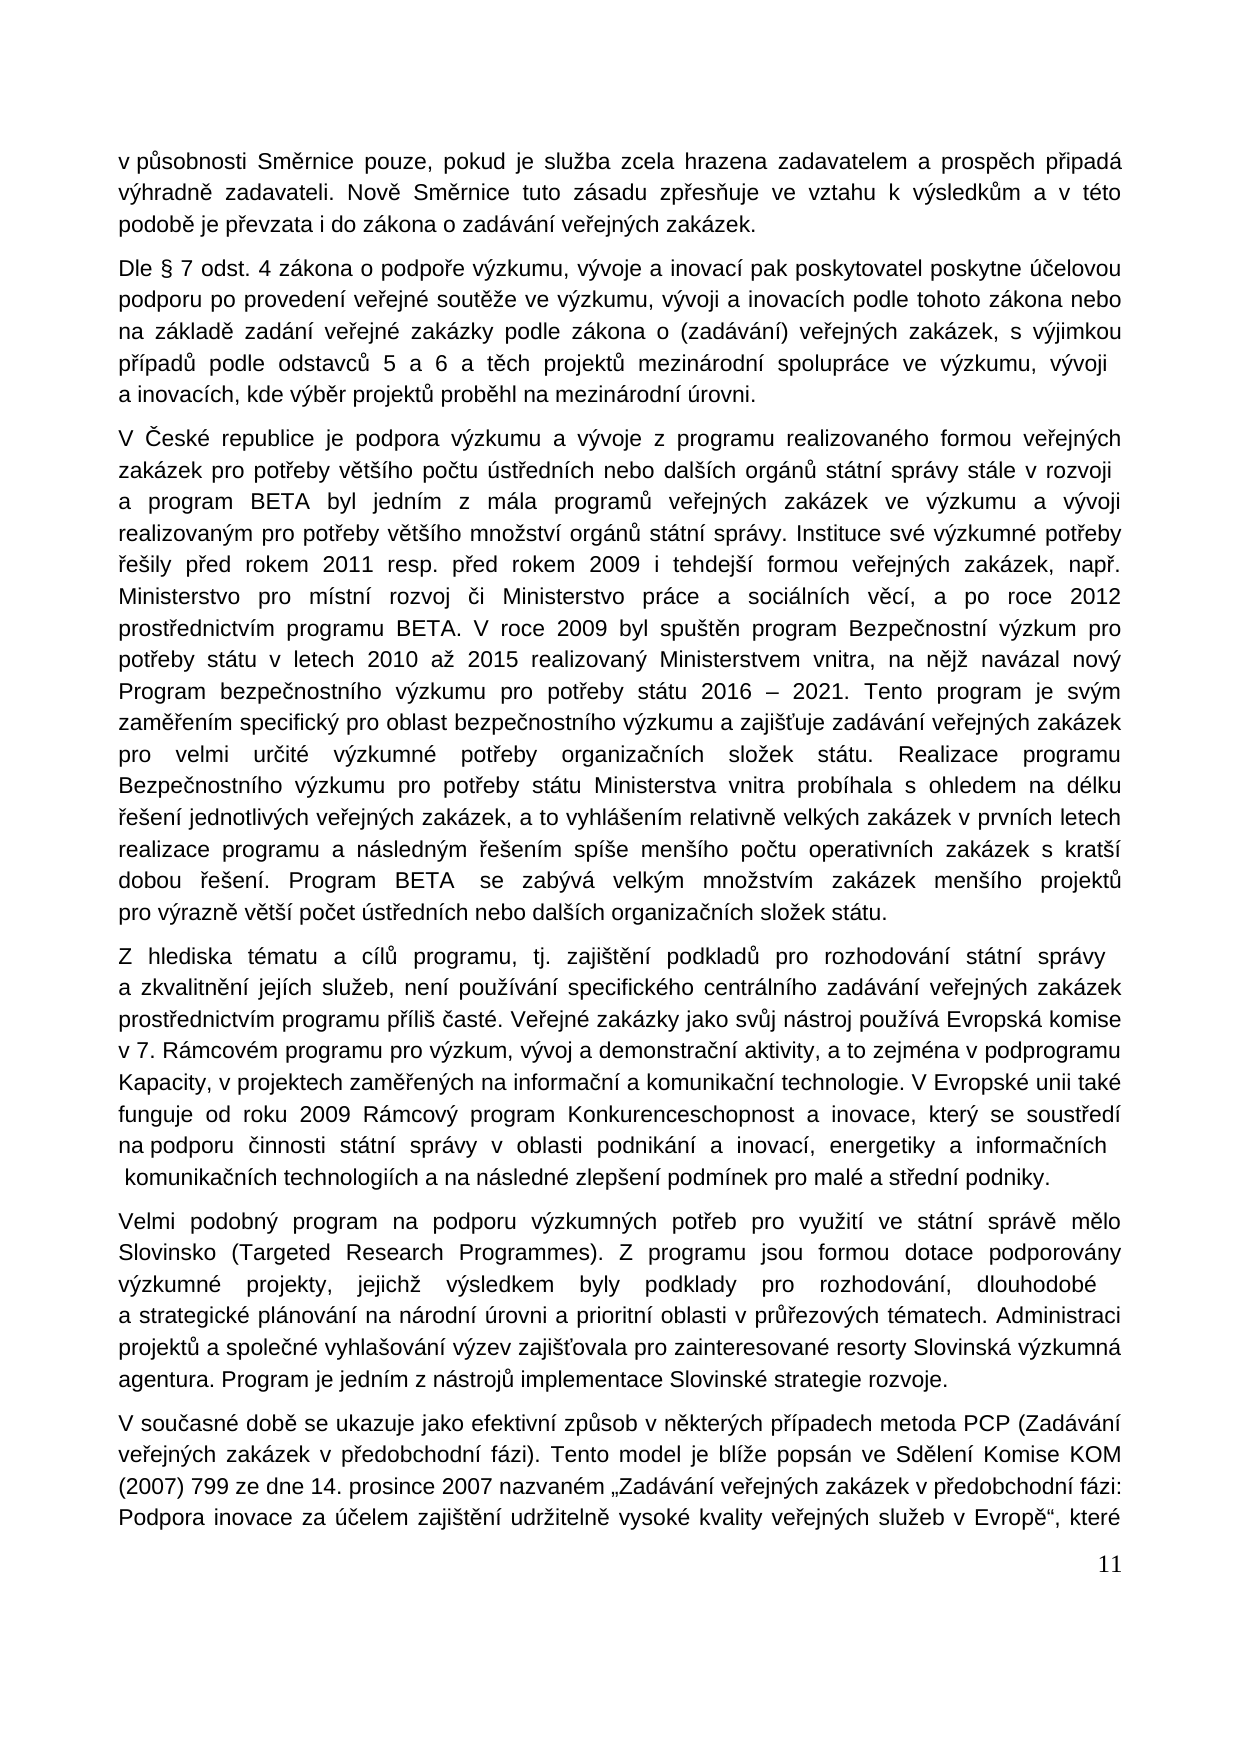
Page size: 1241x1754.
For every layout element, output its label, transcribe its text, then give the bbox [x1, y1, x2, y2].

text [118, 1409, 1122, 1531]
text Z hlediska tématu a cílů programu, tj. zajištění podkladů pro rozhodování státní správy a zkvalitnění jejích služeb, není používání specifického centrálního zadávání veřejných zakázek prostřednictvím programu příliš časté. Veřejné zakázky jako svůj nástroj používá Evropská komise v 7. Rámcovém programu pro výzkum, vývoj a demonstrační aktivity, a to zejména v podprogramu Kapacity, v projektech zaměřených na informační a komunikační technologie. V Evropské unii také funguje od roku 2009 Rámcový program Konkurenceschopnost a inovace, který se soustředí na podporu činnosti státní správy v oblasti podnikání a inovací, energetiky a informačních komunikačních technologiích a na následné zlepšení podmínek pro malé a střední podniky. [118, 943, 1122, 1190]
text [118, 148, 1122, 237]
text Velmi podobný program na podporu výzkumných potřeb pro využití ve státní správě mělo Slovinsko (Targeted Research Programmes). Z programu jsou formou dotace podporovány výzkumné projekty, jejichž výsledkem byly podklady pro rozhodování, dlouhodobé a strategické plánování na národní úrovni a prioritní oblasti v průřezových tématech. Administraci projektů a společné vyhlašování výzev zajišťovala pro zainteresované resorty Slovinská výzkumná agentura. Program je jedním z nástrojů implementace Slovinské strategie rozvoje. [118, 1208, 1122, 1392]
text V České republice je podpora výzkumu a vývoje z programu realizovaného formou veřejných zakázek pro potřeby většího počtu ústředních nebo dalších orgánů státní správy stále v rozvoji a program BETA byl jedním z mála programů veřejných zakázek ve výzkumu a vývoji realizovaným pro potřeby většího množství orgánů státní správy. Instituce své výzkumné potřeby řešily před rokem 2011 resp. před rokem 2009 i tehdejší formou veřejných zakázek, např. Ministerstvo pro místní rozvoj či Ministerstvo práce a sociálních věcí, a po roce 2012 prostřednictvím programu BETA. V roce 2009 byl spuštěn program Bezpečnostní výzkum pro potřeby státu v letech 2010 až 2015 realizovaný Ministerstvem vnitra, na nějž navázal nový Program bezpečnostního výzkumu pro potřeby státu 2016 – 2021. Tento program je svým zaměřením specifický pro oblast bezpečnostního výzkumu a zajišťuje zadávání veřejných zakázek pro velmi určité výzkumné potřeby organizačních složek státu. Realizace programu Bezpečnostního výzkumu pro potřeby státu Ministerstva vnitra probíhala s ohledem na délku řešení jednotlivých veřejných zakázek, a to vyhlášením relativně velkých zakázek v prvních letech realizace programu a následným řešením spíše menšího počtu operativních zakázek s kratší dobou řešení. Program BETA se zabývá velkým množstvím zakázek menšího projektů pro výrazně větší počet ústředních nebo dalších organizačních složek státu. [118, 425, 1122, 925]
text Dle § 7 odst. 4 zákona o podpoře výzkumu, vývoje a inovací pak poskytovatel poskytne účelovou podporu po provedení veřejné soutěže ve výzkumu, vývoji a inovacích podle tohoto zákona nebo na základě zadání veřejné zakázky podle zákona o (zadávání) veřejných zakázek, s výjimkou případů podle odstavců 5 a 6 a těch projektů mezinárodní spolupráce ve výzkumu, vývoji a inovacích, kde výběr projektů proběhl na mezinárodní úrovni. [118, 255, 1122, 407]
